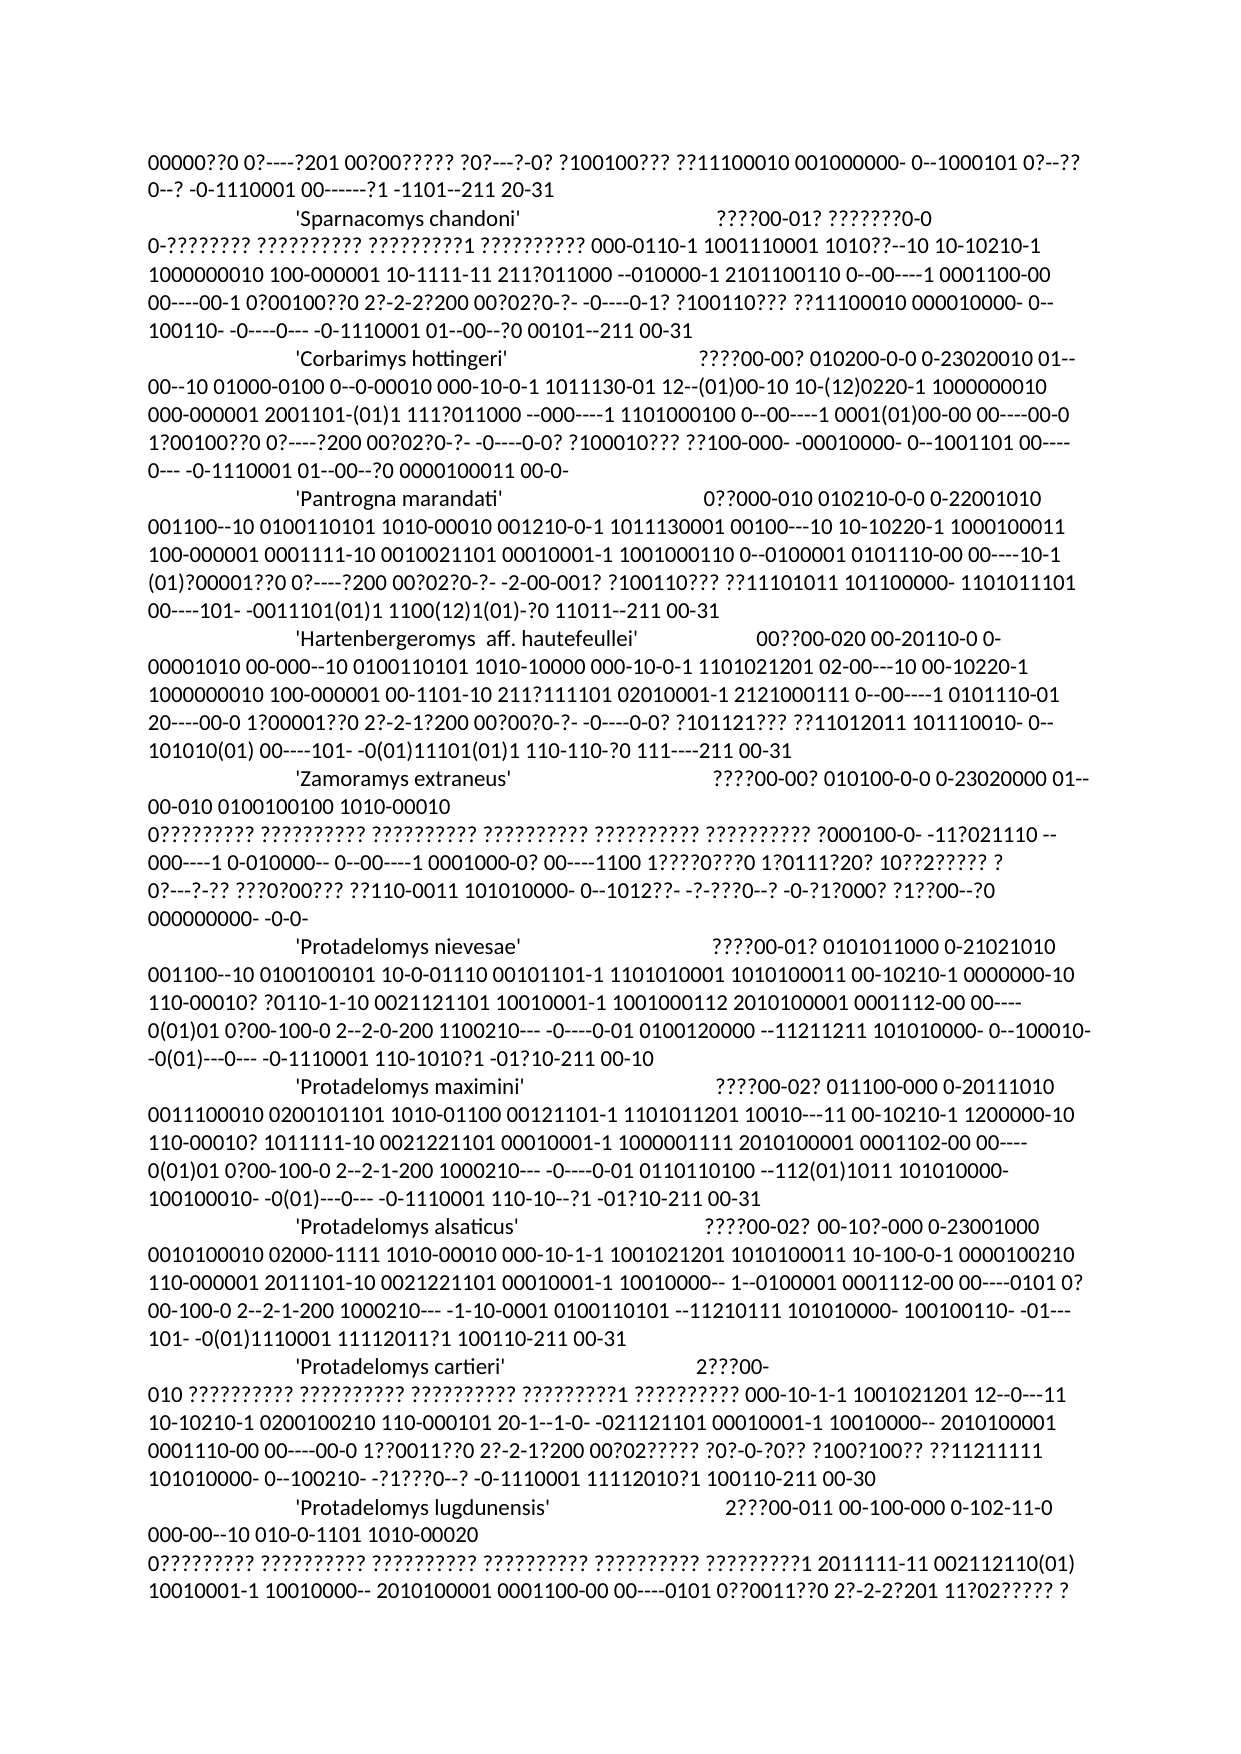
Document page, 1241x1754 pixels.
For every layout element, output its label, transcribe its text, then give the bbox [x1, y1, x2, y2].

text 'Protadelomys cartieri' 2???00-010 ?????????? ?????????? ?????????? ?????????1 ?????????? 000-10-1-1 1001021201 12--0---11 10-10210-1 0200100210 110-000101 20-1--1-0- -021121101 00010001-1 10010000-- 2010100001 0001110-00 00----00-0 1??0011??0 2?-2-1?200 00?02????? ?0?-0-?0?? ?100?100?? ??11211111 101010000- 0--100210- -?1???0--? -0-1110001 11112010?1 100110-211 00-30 [148, 1352, 1093, 1493]
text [148, 148, 1093, 204]
text 'Corbarimys hottingeri' ????00-00? 010200-0-0 0-23020010 01--00--10 01000-0100 0--0-00010 000-10-0-1 1011130-01 12--(01)00-10 10-(12)0220-1 1000000010 000-000001 2001101-(01)1 111?011000 --000----1 1101000100 0--00----1 0001(01)00-00 00----00-0 1?00100??0 0?----?200 00?02?0-?- -0----0-0? ?100010??? ??100-000- -00010000- 0--1001101 00----0--- -0-1110001 01--00--?0 0000100011 00-0- [148, 344, 1093, 484]
text 'Protadelomys nievesae' ????00-01? 0101011000 0-21021010 001100--10 0100100101 10-0-01110 00101101-1 1101010001 1010100011 00-10210-1 0000000-10 110-00010? ?0110-1-10 0021121101 10010001-1 1001000112 2010100001 0001112-00 00----0(01)01 0?00-100-0 2--2-0-200 1100210--- -0----0-01 0100120000 --11211211 101010000- 0--100010- -0(01)---0--- -0-1110001 110-1010?1 -01?10-211 00-10 [148, 932, 1093, 1072]
text 'Protadelomys alsaticus' ????00-02? 00-10?-000 0-23001000 0010100010 02000-1111 1010-00010 000-10-1-1 1001021201 1010100011 10-100-0-1 0000100210 110-000001 2011101-10 0021221101 00010001-1 10010000-- 1--0100001 0001112-00 00----0101 0?00-100-0 2--2-1-200 1000210--- -1-10-0001 0100110101 --11210111 101010000- 100100110- -01---101- -0(01)1110001 11112011?1 100110-211 00-31 [148, 1212, 1093, 1352]
text 'Pantrogna marandati' 0??000-010 010210-0-0 0-22001010 001100--10 0100110101 1010-00010 001210-0-1 1011130001 00100---10 10-10220-1 1000100011 100-000001 0001111-10 0010021101 00010001-1 1001000110 0--0100001 0101110-00 00----10-1 (01)?00001??0 0?----?200 00?02?0-?- -2-00-001? ?100110??? ??11101011 101100000- 1101011101 00----101- -0011101(01)1 1100(12)1(01)-?0 11011--211 00-31 [148, 484, 1093, 624]
text 'Hartenbergeromys aff. hautefeullei' 00??00-020 00-20110-0 0-00001010 00-000--10 0100110101 1010-10000 000-10-0-1 1101021201 02-00---10 00-10220-1 1000000010 100-000001 00-1101-10 211?111101 02010001-1 2121000111 0--00----1 0101110-01 20----00-0 1?00001??0 2?-2-1?200 00?00?0-?- -0----0-0? ?101121??? ??11012011 101110010- 0--101010(01) 00----101- -0(01)11101(01)1 110-110-?0 111----211 00-31 [148, 624, 1093, 764]
text 'Sparnacomys chandoni' ????00-01? ???????0-0 0-???????? ?????????? ?????????1 ?????????? 000-0110-1 1001110001 1010??--10 10-10210-1 1000000010 100-000001 10-1111-11 211?011000 --010000-1 2101100110 0--00----1 0001100-00 00----00-1 0?00100??0 2?-2-2?200 00?02?0-?- -0----0-1? ?100110??? ??11100010 000010000- 0--100110- -0----0--- -0-1110001 01--00--?0 00101--211 00-31 [148, 204, 1093, 344]
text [148, 1493, 1093, 1605]
text 'Protadelomys maximini' ????00-02? 011100-000 0-20111010 0011100010 0200101101 1010-01100 00121101-1 1101011201 10010---11 00-10210-1 1200000-10 110-00010? 1011111-10 0021221101 00010001-1 1000001111 2010100001 0001102-00 00----0(01)01 0?00-100-0 2--2-1-200 1000210--- -0----0-01 0110110100 --112(01)1011 101010000- 100100010- -0(01)---0--- -0-1110001 110-10--?1 -01?10-211 00-31 [148, 1072, 1093, 1212]
text 'Zamoramys extraneus' ????00-00? 010100-0-0 0-23020000 01--00-010 0100100100 1010-00010 0????????? ?????????? ?????????? ?????????? ?????????? ?????????? ?000100-0- -11?021110 --000----1 0-010000-- 0--00----1 0001000-0? 00----1100 1????0???0 1?0111?20? 10??2????? ?0?---?-?? ???0?00??? ??110-0011 101010000- 0--1012??- -?-???0--? -0-?1?000? ?1??00--?0 000000000- -0-0- [148, 764, 1093, 932]
